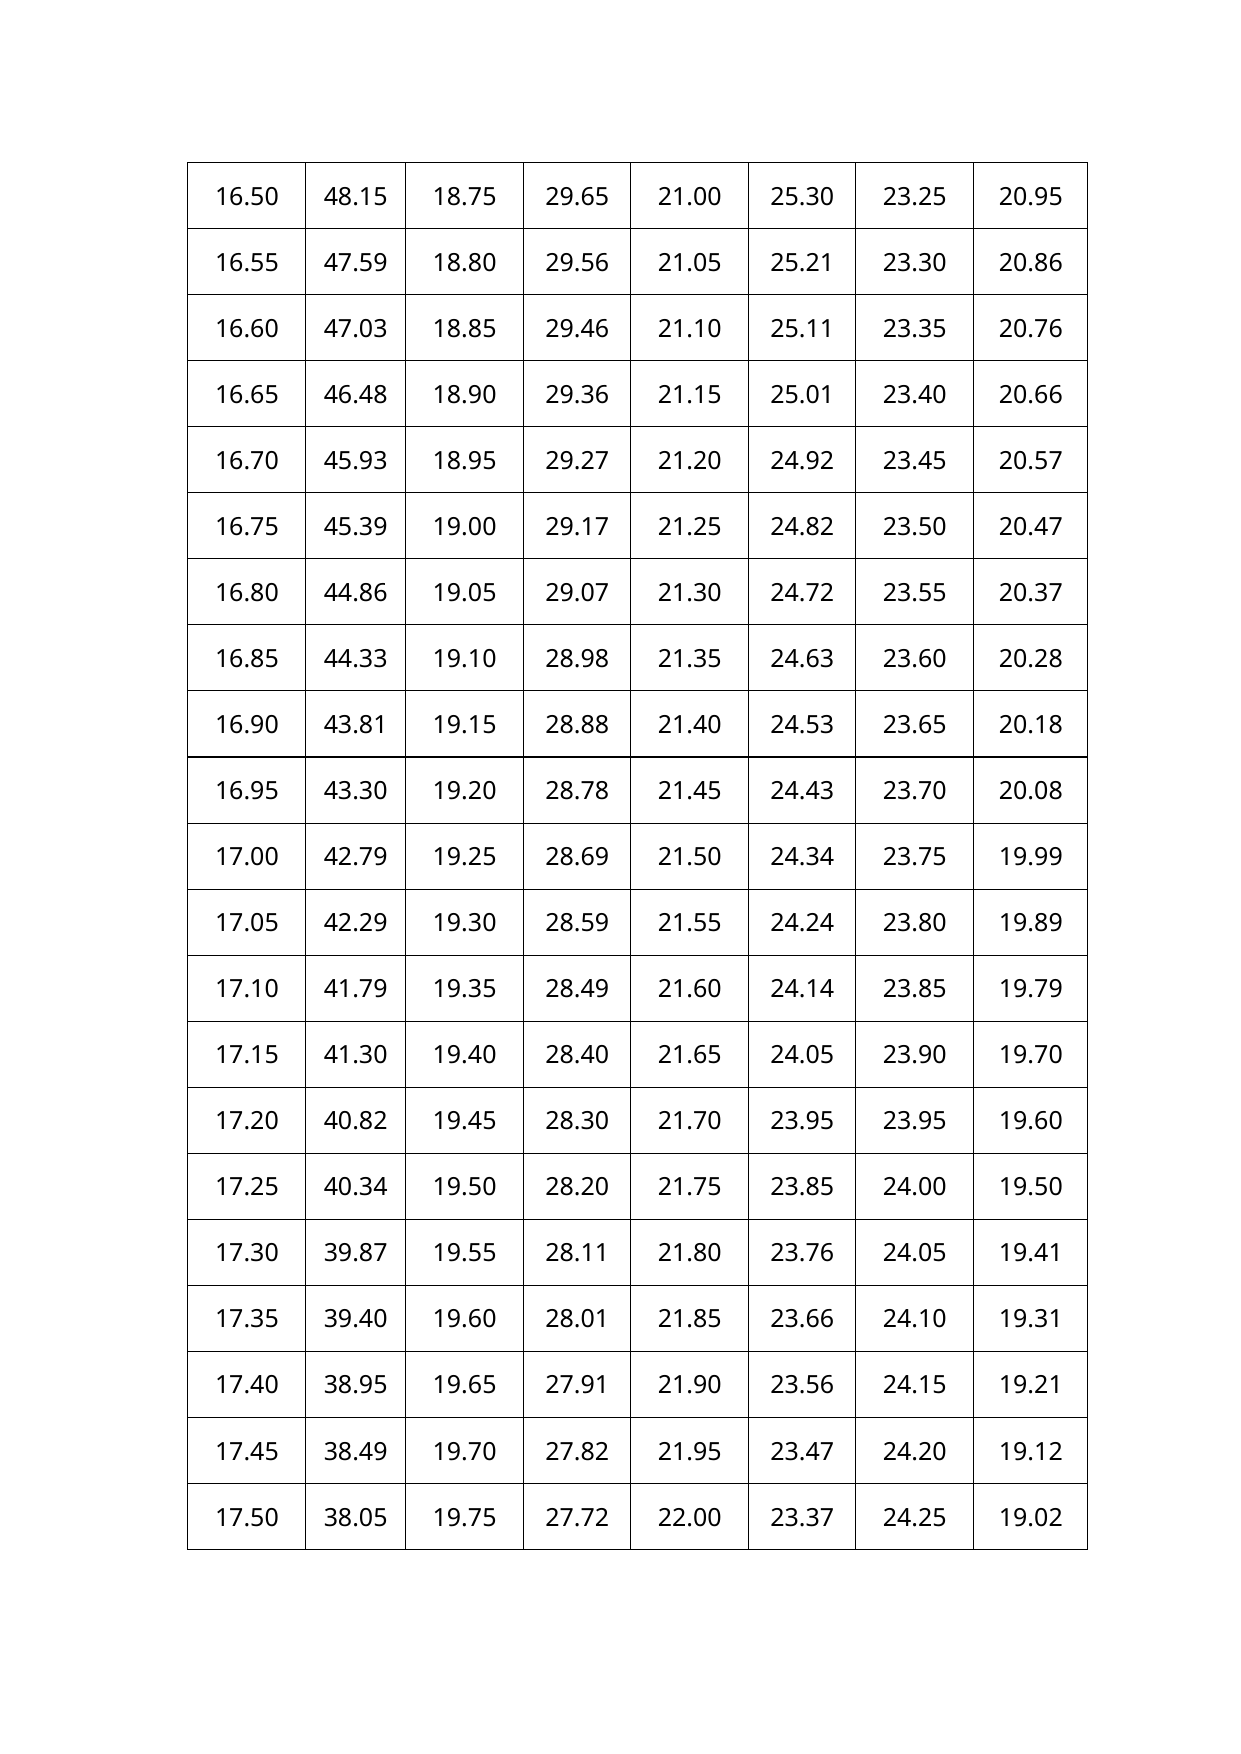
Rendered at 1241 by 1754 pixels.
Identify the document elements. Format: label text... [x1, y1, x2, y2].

table_cell 39.87 [306, 1220, 405, 1285]
table_cell 16.50 [188, 163, 305, 228]
table_cell 41.30 [306, 1022, 405, 1087]
table_cell 19.21 [974, 1352, 1087, 1417]
table_cell 18.85 [406, 295, 523, 360]
table_cell 19.45 [406, 1088, 523, 1153]
table_cell 28.88 [524, 691, 630, 756]
table_cell 18.80 [406, 229, 523, 294]
table_cell 23.47 [749, 1418, 855, 1483]
table_cell 17.20 [188, 1088, 305, 1153]
table_cell 29.65 [524, 163, 630, 228]
table_cell 24.05 [856, 1220, 973, 1285]
table_cell 20.95 [974, 163, 1087, 228]
table_cell 17.05 [188, 890, 305, 954]
table_cell 17.10 [188, 956, 305, 1021]
table_cell 23.75 [856, 824, 973, 888]
table_cell 23.95 [856, 1088, 973, 1153]
table_cell 27.82 [524, 1418, 630, 1483]
table_cell 23.45 [856, 427, 973, 492]
table_cell 24.53 [749, 691, 855, 756]
table_cell 45.93 [306, 427, 405, 492]
table_cell 19.55 [406, 1220, 523, 1285]
table_cell 28.59 [524, 890, 630, 954]
table_cell 20.37 [974, 559, 1087, 624]
table_cell 20.76 [974, 295, 1087, 360]
table_cell 23.60 [856, 625, 973, 690]
table_cell 41.79 [306, 956, 405, 1021]
table_cell 20.08 [974, 758, 1087, 822]
table_cell 23.40 [856, 361, 973, 426]
table_cell 19.20 [406, 758, 523, 822]
table_cell 17.30 [188, 1220, 305, 1285]
table_cell 25.21 [749, 229, 855, 294]
table_cell 21.00 [631, 163, 748, 228]
table_cell 28.30 [524, 1088, 630, 1153]
table_cell 16.85 [188, 625, 305, 690]
table_cell 23.55 [856, 559, 973, 624]
table_cell 44.86 [306, 559, 405, 624]
table_cell 23.70 [856, 758, 973, 822]
table_cell 19.65 [406, 1352, 523, 1417]
table_cell 23.56 [749, 1352, 855, 1417]
table_cell 20.47 [974, 493, 1087, 558]
table_cell 21.75 [631, 1154, 748, 1219]
table_cell 21.05 [631, 229, 748, 294]
table_cell 48.15 [306, 163, 405, 228]
table_cell 24.34 [749, 824, 855, 888]
table_cell 23.37 [749, 1484, 855, 1549]
table_cell 20.18 [974, 691, 1087, 756]
table_cell 39.40 [306, 1286, 405, 1351]
table_cell 42.79 [306, 824, 405, 888]
table_cell 24.00 [856, 1154, 973, 1219]
table_cell 25.30 [749, 163, 855, 228]
table_cell 23.95 [749, 1088, 855, 1153]
table_cell 21.35 [631, 625, 748, 690]
table_cell 29.36 [524, 361, 630, 426]
table_cell 19.99 [974, 824, 1087, 888]
table_cell 16.75 [188, 493, 305, 558]
table_cell 24.24 [749, 890, 855, 954]
table_cell 24.05 [749, 1022, 855, 1087]
table_cell 46.48 [306, 361, 405, 426]
table_cell 24.63 [749, 625, 855, 690]
table_cell 23.90 [856, 1022, 973, 1087]
table_cell 16.65 [188, 361, 305, 426]
table_cell 28.49 [524, 956, 630, 1021]
table_cell 29.56 [524, 229, 630, 294]
table_cell 18.75 [406, 163, 523, 228]
table_cell 17.50 [188, 1484, 305, 1549]
table_cell 43.30 [306, 758, 405, 822]
table_cell 24.15 [856, 1352, 973, 1417]
table_cell 47.59 [306, 229, 405, 294]
table_cell 19.35 [406, 956, 523, 1021]
table_cell 20.86 [974, 229, 1087, 294]
table_cell 23.80 [856, 890, 973, 954]
table_cell 16.80 [188, 559, 305, 624]
table_cell 40.82 [306, 1088, 405, 1153]
table_cell 40.34 [306, 1154, 405, 1219]
table_cell 21.25 [631, 493, 748, 558]
table_cell 24.82 [749, 493, 855, 558]
table_cell 20.57 [974, 427, 1087, 492]
table_cell 18.90 [406, 361, 523, 426]
table_cell 23.25 [856, 163, 973, 228]
table_cell 19.60 [974, 1088, 1087, 1153]
table_cell 19.89 [974, 890, 1087, 954]
table_cell 16.60 [188, 295, 305, 360]
table_cell 27.91 [524, 1352, 630, 1417]
table_cell 19.15 [406, 691, 523, 756]
table_cell 19.60 [406, 1286, 523, 1351]
table_cell 24.72 [749, 559, 855, 624]
table_cell 21.85 [631, 1286, 748, 1351]
table_cell 16.55 [188, 229, 305, 294]
table_cell 16.70 [188, 427, 305, 492]
table_cell 28.01 [524, 1286, 630, 1351]
table_cell 23.85 [856, 956, 973, 1021]
table_cell 23.66 [749, 1286, 855, 1351]
table_cell 19.31 [974, 1286, 1087, 1351]
table_cell 18.95 [406, 427, 523, 492]
table_cell 21.40 [631, 691, 748, 756]
table_cell 21.50 [631, 824, 748, 888]
table_cell 24.43 [749, 758, 855, 822]
table_cell 38.49 [306, 1418, 405, 1483]
table_cell 19.79 [974, 956, 1087, 1021]
table_cell 19.50 [974, 1154, 1087, 1219]
table_cell 23.30 [856, 229, 973, 294]
table_cell 21.10 [631, 295, 748, 360]
table_cell 20.28 [974, 625, 1087, 690]
table_cell 19.50 [406, 1154, 523, 1219]
table_cell 24.92 [749, 427, 855, 492]
table_cell 17.45 [188, 1418, 305, 1483]
table_cell 19.12 [974, 1418, 1087, 1483]
table_cell 21.65 [631, 1022, 748, 1087]
table_cell 28.98 [524, 625, 630, 690]
table_cell 42.29 [306, 890, 405, 954]
table_cell 24.20 [856, 1418, 973, 1483]
table_cell 23.76 [749, 1220, 855, 1285]
table_cell 21.70 [631, 1088, 748, 1153]
table_cell 28.40 [524, 1022, 630, 1087]
table_cell 16.95 [188, 758, 305, 822]
table_cell 19.10 [406, 625, 523, 690]
table_cell 23.35 [856, 295, 973, 360]
table_cell 21.20 [631, 427, 748, 492]
table_cell 19.40 [406, 1022, 523, 1087]
table_cell 28.78 [524, 758, 630, 822]
table_cell 29.27 [524, 427, 630, 492]
table_cell 17.00 [188, 824, 305, 888]
table_cell 21.45 [631, 758, 748, 822]
table_cell 20.66 [974, 361, 1087, 426]
table_cell 23.50 [856, 493, 973, 558]
table_cell 25.01 [749, 361, 855, 426]
table_cell 21.60 [631, 956, 748, 1021]
table_cell 43.81 [306, 691, 405, 756]
table_cell 19.05 [406, 559, 523, 624]
table_cell 24.25 [856, 1484, 973, 1549]
table_cell 29.07 [524, 559, 630, 624]
table_cell 19.30 [406, 890, 523, 954]
table_cell 19.00 [406, 493, 523, 558]
table_cell 23.85 [749, 1154, 855, 1219]
table_cell 28.69 [524, 824, 630, 888]
table_cell 19.75 [406, 1484, 523, 1549]
table_cell 38.95 [306, 1352, 405, 1417]
table_cell 21.55 [631, 890, 748, 954]
table_cell 19.41 [974, 1220, 1087, 1285]
table_cell 21.15 [631, 361, 748, 426]
table_cell 19.25 [406, 824, 523, 888]
table_cell 21.30 [631, 559, 748, 624]
table_cell 25.11 [749, 295, 855, 360]
table_cell 16.90 [188, 691, 305, 756]
table_cell 23.65 [856, 691, 973, 756]
table_cell 28.11 [524, 1220, 630, 1285]
table_cell 29.46 [524, 295, 630, 360]
table_cell 47.03 [306, 295, 405, 360]
table_cell 19.70 [974, 1022, 1087, 1087]
table_cell 17.25 [188, 1154, 305, 1219]
table_cell 44.33 [306, 625, 405, 690]
table_cell 24.10 [856, 1286, 973, 1351]
table_cell 28.20 [524, 1154, 630, 1219]
table_cell 19.02 [974, 1484, 1087, 1549]
table_cell 21.95 [631, 1418, 748, 1483]
table_cell 27.72 [524, 1484, 630, 1549]
table_cell 17.35 [188, 1286, 305, 1351]
table_cell 19.70 [406, 1418, 523, 1483]
table_cell 21.80 [631, 1220, 748, 1285]
table_cell 17.40 [188, 1352, 305, 1417]
table_cell 45.39 [306, 493, 405, 558]
table_cell 21.90 [631, 1352, 748, 1417]
table_cell 24.14 [749, 956, 855, 1021]
table_cell 17.15 [188, 1022, 305, 1087]
table_cell 22.00 [631, 1484, 748, 1549]
table_cell 38.05 [306, 1484, 405, 1549]
table_cell 29.17 [524, 493, 630, 558]
